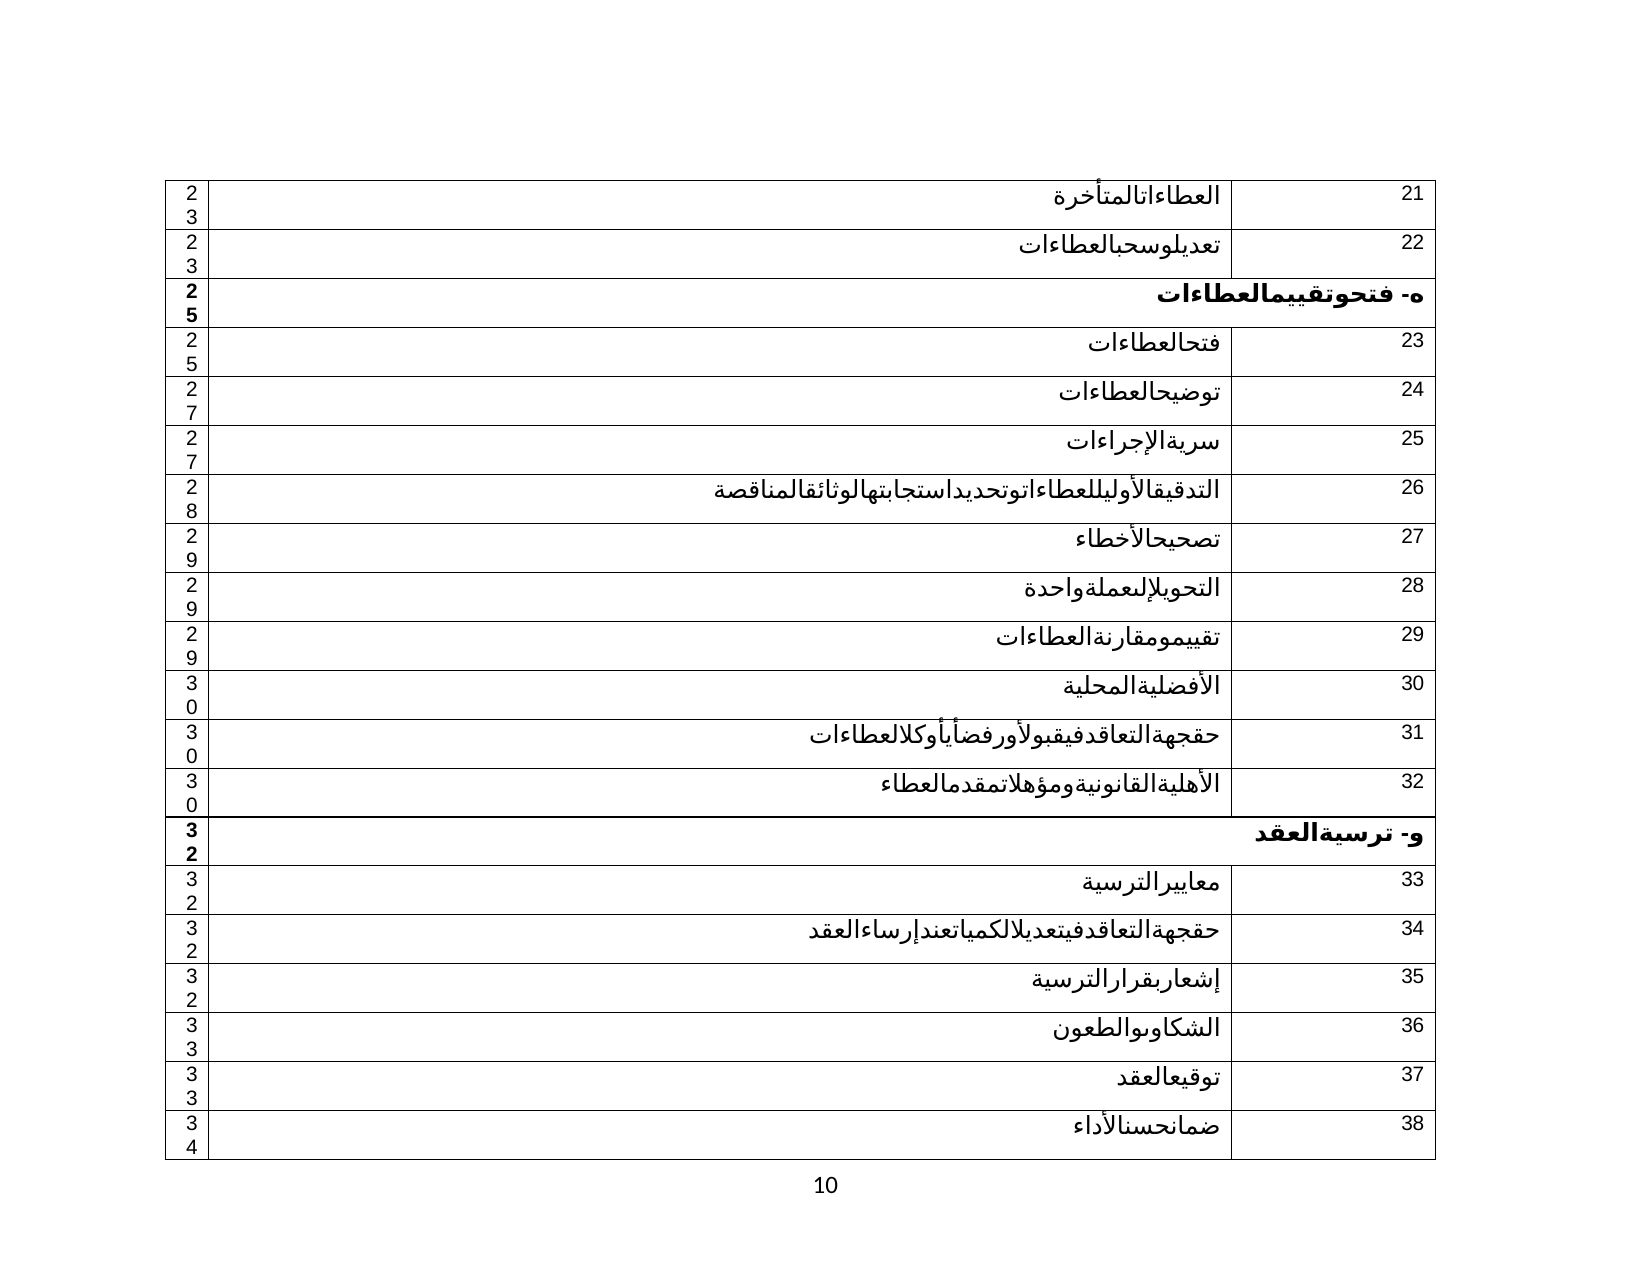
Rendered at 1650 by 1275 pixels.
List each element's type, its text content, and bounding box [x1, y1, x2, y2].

table_cell تقييمومقارنةالعطاءات [209, 622, 1231, 669]
table_cell حقجهةالتعاقدفيتعديلالكمياتعندإرساءالعقد [209, 915, 1231, 963]
table_cell 24 [1232, 377, 1435, 425]
table_cell حقجهةالتعاقدفيقبولأورفضأيأوكلالعطاءات [209, 720, 1231, 767]
table_cell 28 [1232, 573, 1435, 621]
table_cell 23 [166, 230, 208, 278]
table_cell ضمانحسنالأداء [209, 1111, 1231, 1159]
table_cell إشعاربقرارالترسية [209, 964, 1231, 1012]
table_cell العطاءاتالمتأخرة [209, 181, 1231, 229]
table_cell 22 [1232, 230, 1435, 278]
table_cell التدقيقالأوليللعطاءاتوتحديداستجابتهالوثائقالمناقصة [209, 475, 1231, 523]
table_cell تصحيحالأخطاء [209, 524, 1231, 572]
table_cell 25 [1232, 426, 1435, 474]
table_cell 25 [166, 279, 208, 327]
table_cell 28 [166, 475, 208, 523]
table_cell 23 [166, 181, 208, 229]
table_cell 33 [166, 1062, 208, 1110]
table_cell 26 [1232, 475, 1435, 523]
table_cell تعديلوسحبالعطاءات [209, 230, 1231, 278]
table_cell 35 [1232, 964, 1435, 1012]
table_cell 23 [1232, 328, 1435, 376]
table_cell 32 [166, 818, 208, 865]
table_cell 33 [1232, 866, 1435, 914]
table_cell التحويلإلىعملةواحدة [209, 573, 1231, 621]
table_cell 30 [166, 671, 208, 718]
table_cell 32 [166, 866, 208, 914]
table_cell 34 [1232, 915, 1435, 963]
table_cell الأهليةالقانونيةومؤهلاتمقدمالعطاء [209, 769, 1231, 816]
table_cell الأفضليةالمحلية [209, 671, 1231, 718]
table_cell 30 [1232, 671, 1435, 718]
table_cell و- ترسيةالعقد [209, 818, 1435, 865]
table_cell 27 [1232, 524, 1435, 572]
table_cell 29 [166, 524, 208, 572]
table_cell 33 [166, 1013, 208, 1061]
table_cell 30 [166, 720, 208, 767]
table_cell 27 [166, 426, 208, 474]
table_cell فتحالعطاءات [209, 328, 1231, 376]
table_cell توقيعالعقد [209, 1062, 1231, 1110]
table_cell 29 [166, 622, 208, 669]
table_cell 37 [1232, 1062, 1435, 1110]
table_cell ه- فتحوتقييمالعطاءات [209, 279, 1435, 327]
table_cell 29 [1232, 622, 1435, 669]
table_cell 21 [1232, 181, 1435, 229]
table_cell توضيحالعطاءات [209, 377, 1231, 425]
table_cell 34 [166, 1111, 208, 1159]
table_cell 25 [166, 328, 208, 376]
table_cell 30 [166, 769, 208, 816]
table_cell 32 [1232, 769, 1435, 816]
table_cell 29 [166, 573, 208, 621]
table_cell الشكاوىوالطعون [209, 1013, 1231, 1061]
table_cell 32 [166, 964, 208, 1012]
table_cell 36 [1232, 1013, 1435, 1061]
table_cell معاييرالترسية [209, 866, 1231, 914]
table_cell 38 [1232, 1111, 1435, 1159]
table_cell 31 [1232, 720, 1435, 767]
table_cell 27 [166, 377, 208, 425]
table_cell سريةالإجراءات [209, 426, 1231, 474]
table_cell 32 [166, 915, 208, 963]
